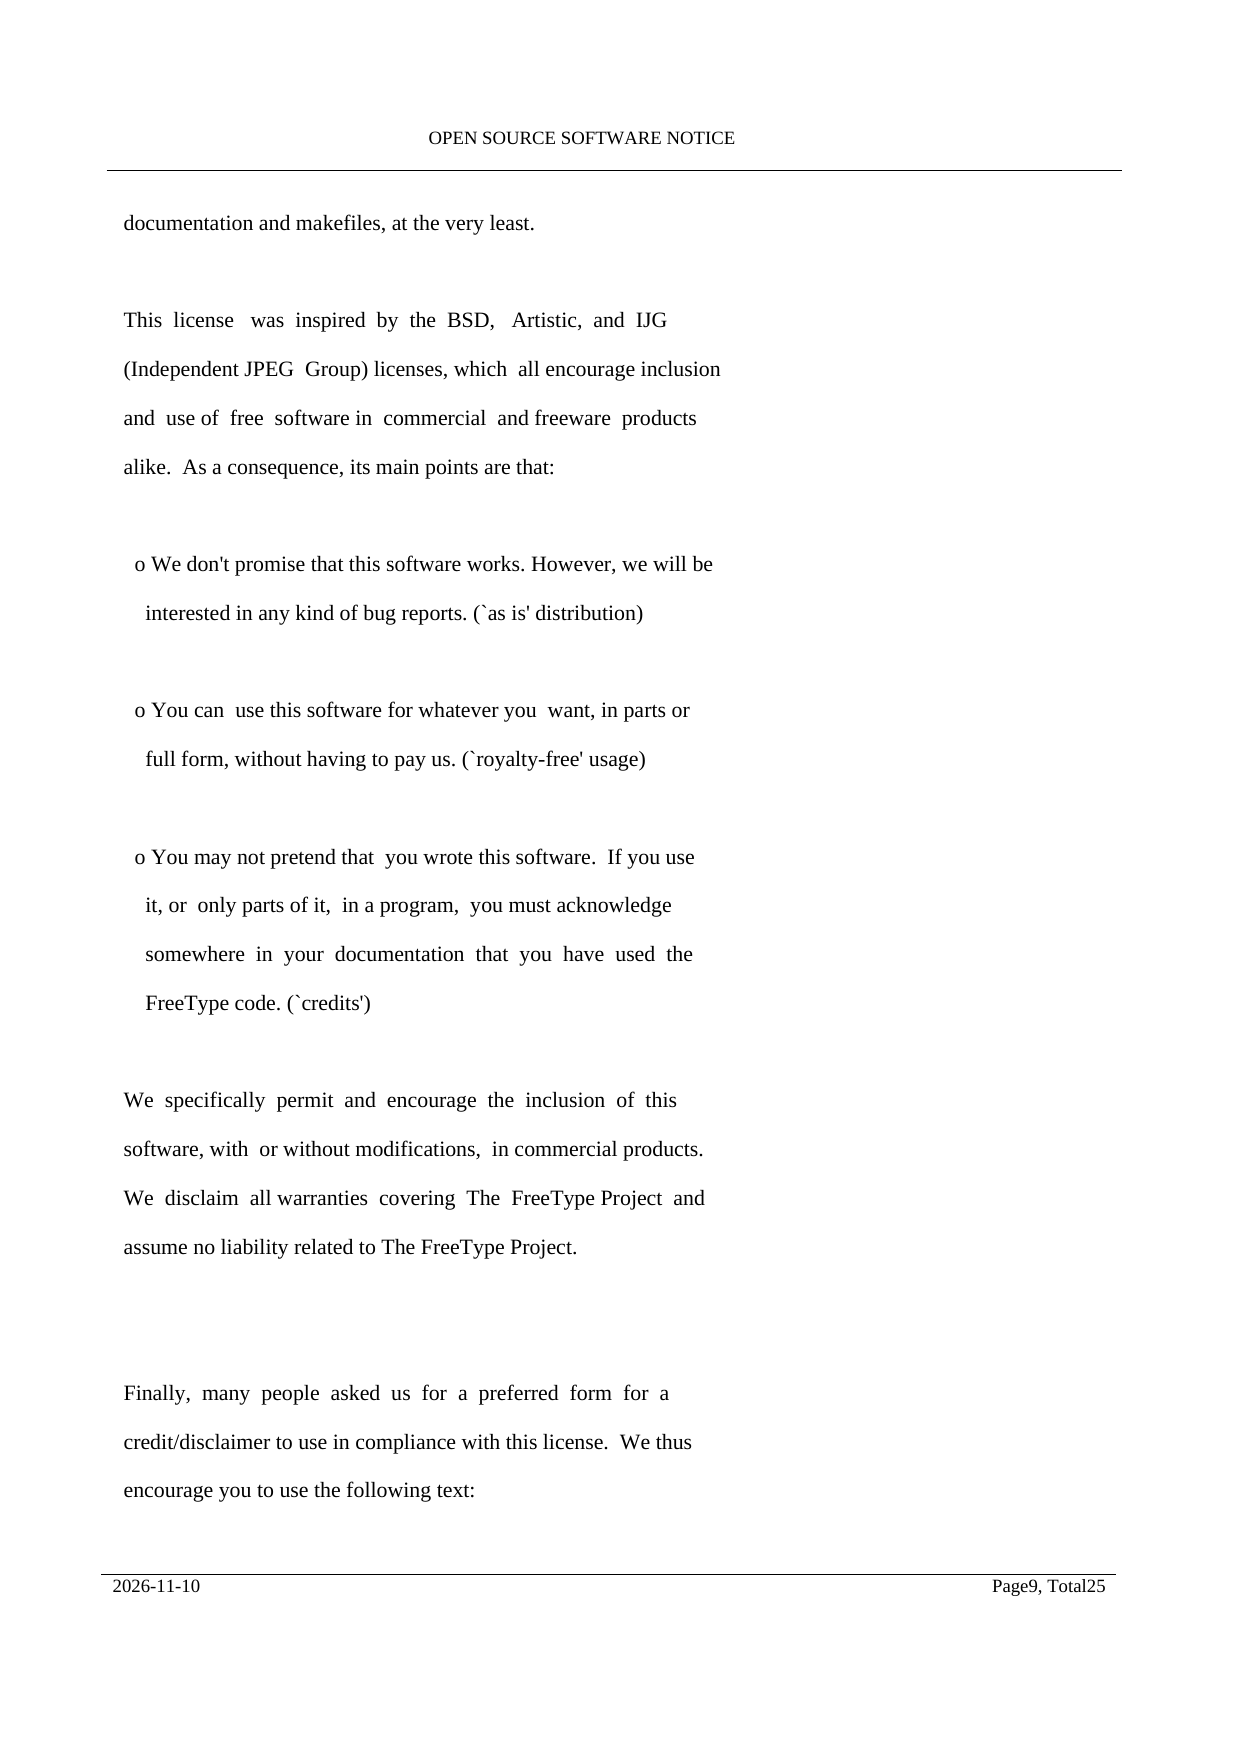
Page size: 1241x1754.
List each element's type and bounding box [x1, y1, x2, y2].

text [112, 206, 1128, 1506]
